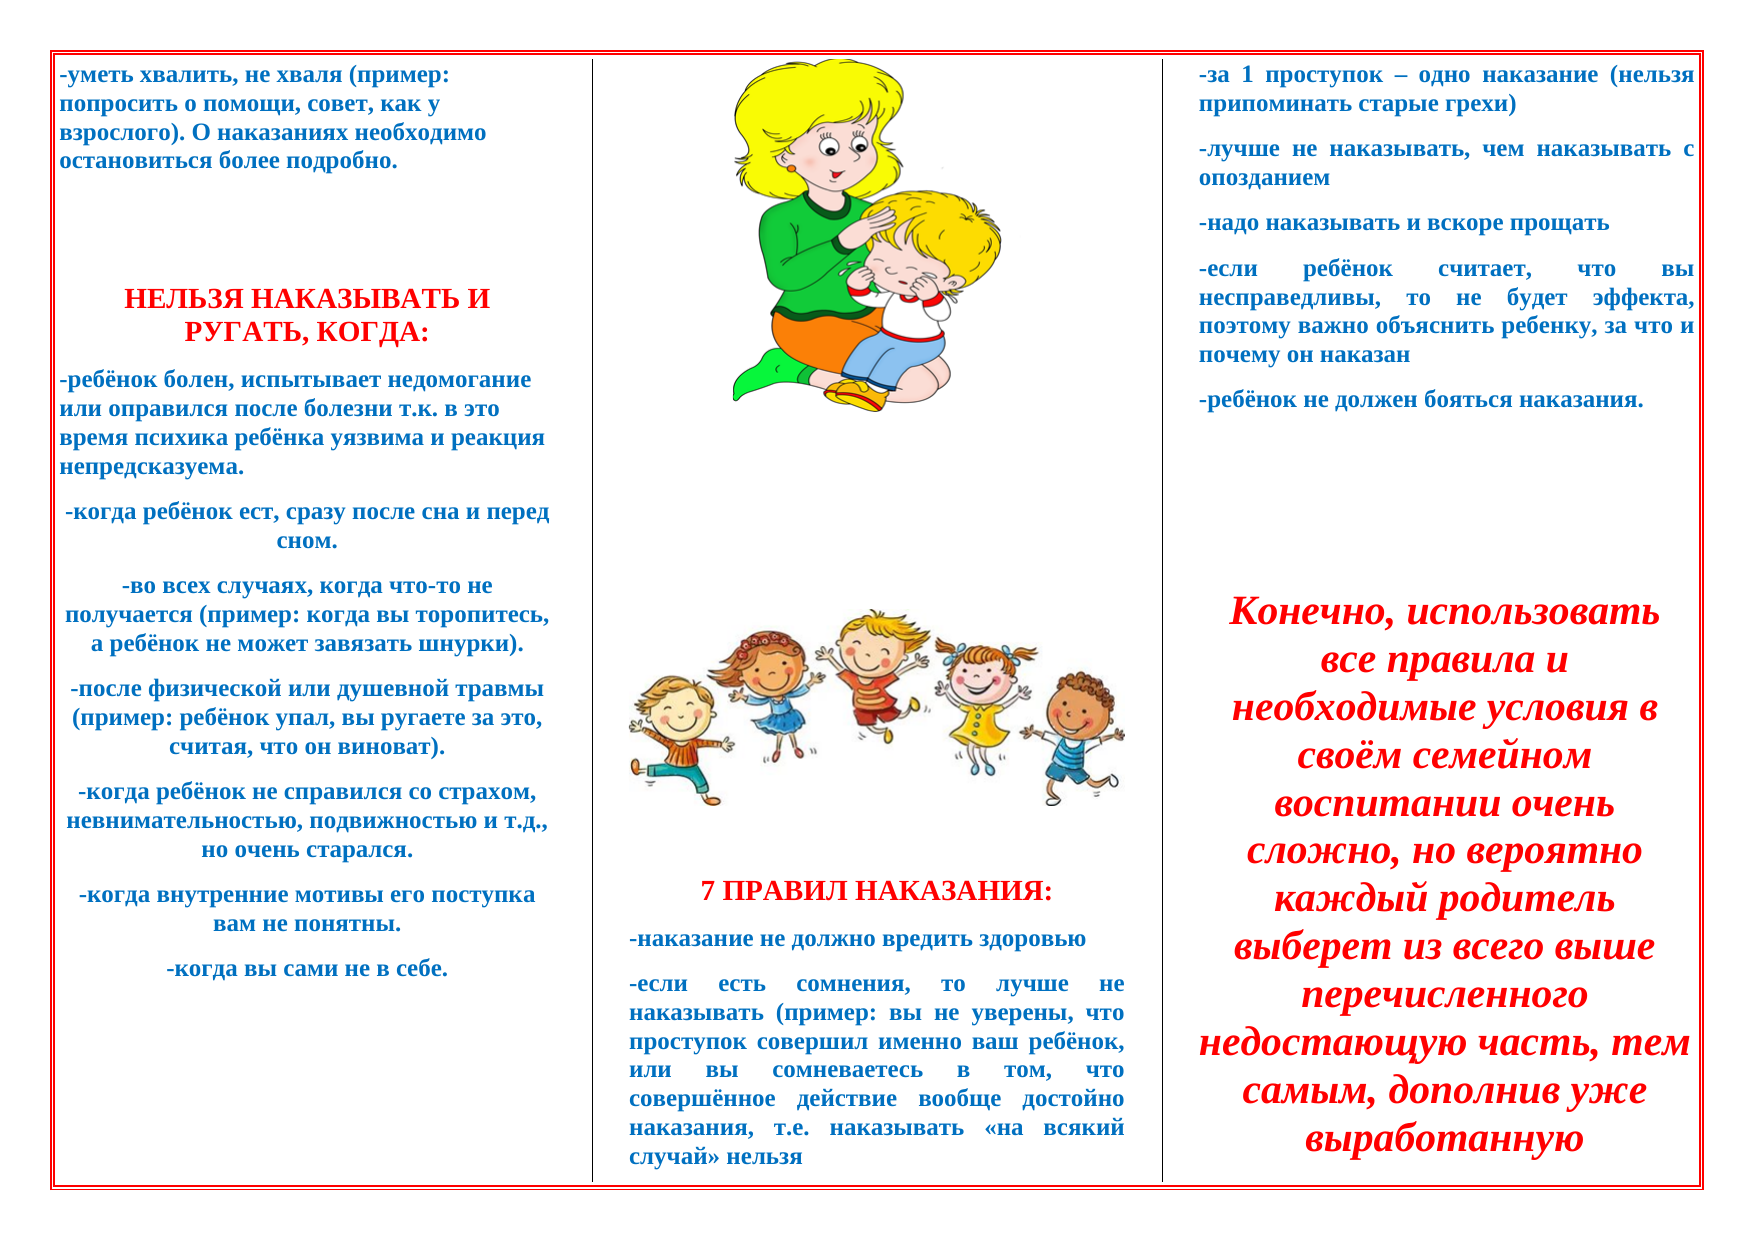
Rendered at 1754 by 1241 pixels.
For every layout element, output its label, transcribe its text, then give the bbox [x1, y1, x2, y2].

text -ребёнок не должен бояться наказания. [1199, 384, 1695, 413]
text НЕЛЬЗЯ НАКАЗЫВАТЬ И РУГАТЬ, КОГДА: [59, 281, 555, 348]
text -лучше не наказывать, чем наказывать с опозданием [1199, 133, 1695, 191]
text -надо наказывать и вскоре прощать [1199, 207, 1695, 236]
text -когда ребёнок не справился со страхом, невнимательностью, подвижностью и т.д., но очень старался. [59, 776, 555, 862]
text -во всех случаях, когда что-то не получается (пример: когда вы торопитесь, а ребёнок не может завязать шнурки). [59, 570, 555, 657]
text -за 1 проступок – одно наказание (нельзя припоминать старые грехи) [1199, 59, 1695, 117]
text 7 ПРАВИЛ НАКАЗАНИЯ: [629, 873, 1125, 906]
text -наказание не должно вредить здоровью [629, 923, 1125, 952]
text -уметь хвалить, не хваля (пример: попросить о помощи, совет, как у взрослого). О наказаниях необходимо остановиться более подробно. [59, 59, 555, 174]
text -если ребёнок считает, что вы несправедливы, то не будет эффекта, поэтому важно объяснить ребенку, за что и почему он наказан [1199, 253, 1695, 368]
text -когда вы сами не в себе. [59, 953, 555, 982]
picture [732, 59, 1021, 412]
text -когда внутренние мотивы его поступка вам не понятны. [59, 879, 555, 937]
text -когда ребёнок ест, сразу после сна и перед сном. [59, 496, 555, 554]
text -если есть сомнения, то лучше не наказывать (пример: вы не уверены, что проступок совершил именно ваш ребёнок, или вы сомневаетесь в том, что совершённое действие вообще достойно наказания, т.е. наказывать «на всякий случай» нельзя [629, 968, 1125, 1169]
text -ребёнок болен, испытывает недомогание или оправился после болезни т.к. в это время психика ребёнка уязвима и реакция непредсказуема. [59, 364, 555, 479]
picture [628, 609, 1125, 806]
text -после физической или душевной травмы (пример: ребёнок упал, вы ругаете за это, считая, что он виноват). [59, 673, 555, 759]
